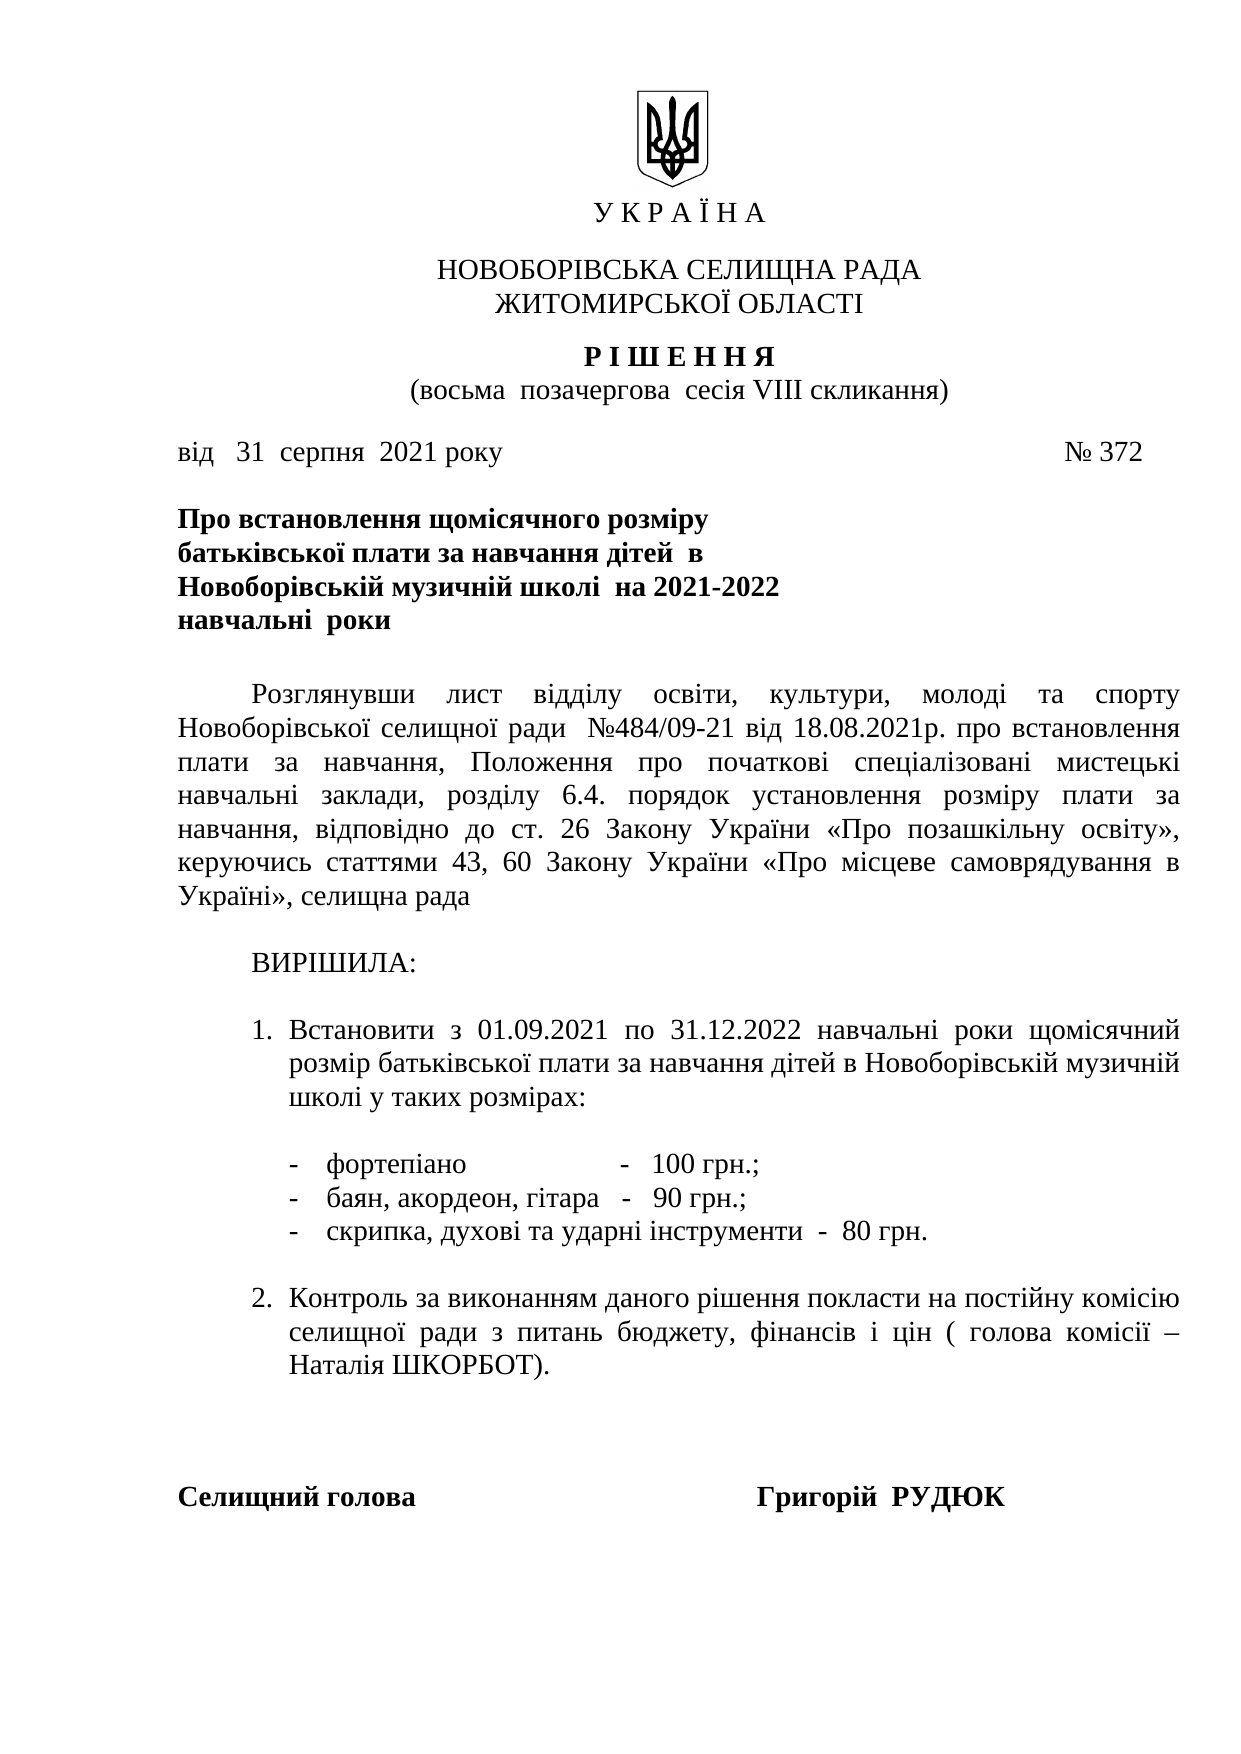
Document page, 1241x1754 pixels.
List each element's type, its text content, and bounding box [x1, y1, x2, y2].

list Встановити з 01.09.2021 по 31.12.2022 навчальні роки щомісячний розмір батьківської плати за навчання дітей в Новоборівській музичній школі у таких розмірах: [251, 1012, 1181, 1113]
text Р І Ш Е Н Н Я [177, 339, 1181, 372]
list фортепіано - 100 грн.; [288, 1146, 1181, 1180]
text НОВОБОРІВСЬКА СЕЛИЩНА РАДА [177, 252, 1181, 286]
text Про встановлення щомісячного розміру [177, 502, 1181, 535]
text Розглянувши лист відділу освіти, культури, молоді та спорту Новоборівської селищної ради №484/09-21 від 18.08.2021р. про встановлення плати за навчання, Положення про початкові спеціалізовані мистецькі навчальні заклади, розділу 6.4. порядок установлення розміру плати за навчання, відповідно до ст. 26 Закону України «Про позашкільну освіту», керуючись статтями 43, 60 Закону України «Про місцеве самоврядування в Україні», селищна рада [177, 677, 1181, 911]
picture [630, 87, 716, 195]
text батьківської плати за навчання дітей в [177, 535, 1181, 569]
text ЖИТОМИРСЬКОЇ ОБЛАСТІ [177, 286, 1181, 319]
list Контроль за виконанням даного рішення покласти на постійну комісію селищної ради з питань бюджету, фінансів і цін ( голова комісії – Наталія ШКОРБОТ). [251, 1280, 1181, 1381]
text ВИРІШИЛА: [177, 945, 1181, 978]
list скрипка, духові та ударні інструменти - 80 грн. [288, 1213, 1181, 1247]
list баян, акордеон, гітара - 90 грн.; [288, 1180, 1181, 1213]
text Новоборівській музичній школі на 2021-2022 [177, 569, 1181, 602]
text від 31 серпня 2021 року № 372 [177, 434, 1181, 468]
text У К Р А Ї Н А [177, 195, 1181, 228]
text (восьма позачергова сесія VIІІ скликання) [177, 372, 1181, 406]
text Селищний голова Григорій РУДЮК [177, 1479, 1181, 1513]
text навчальні роки [177, 602, 1181, 636]
